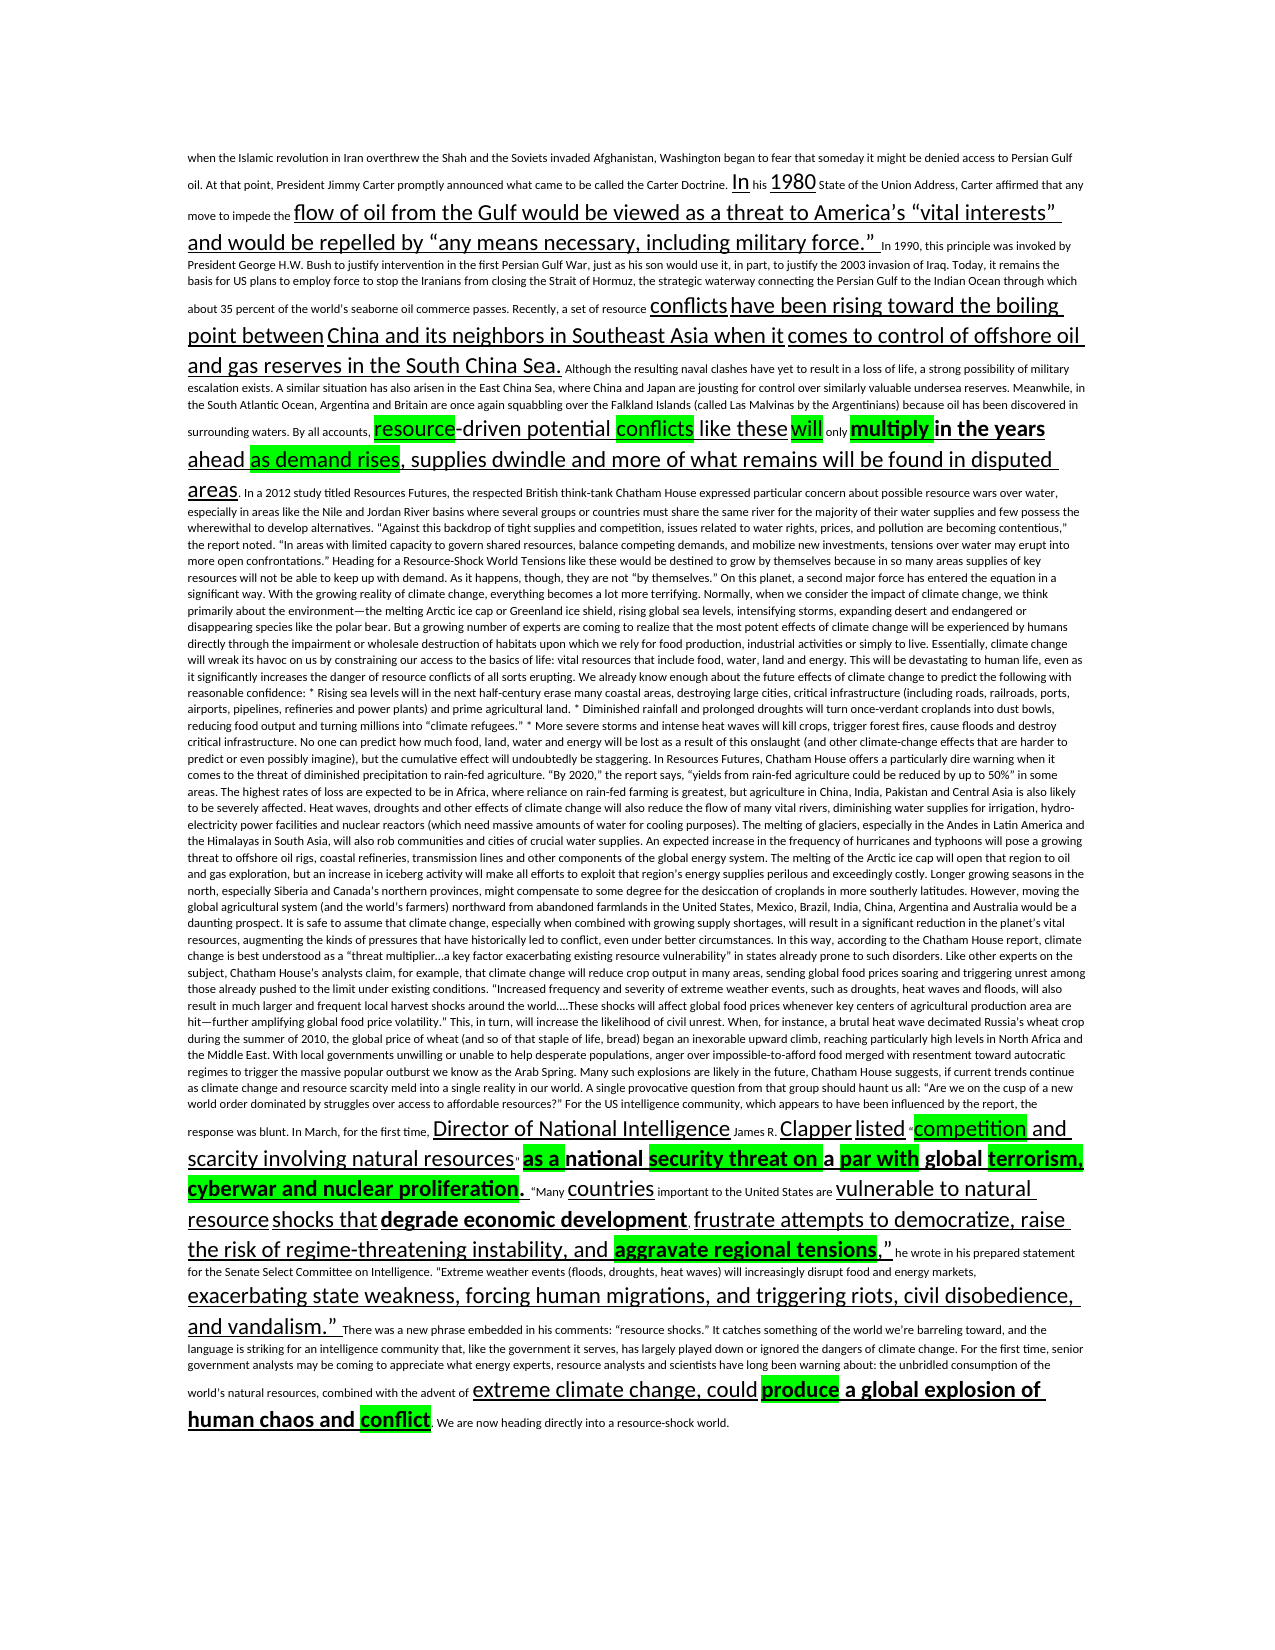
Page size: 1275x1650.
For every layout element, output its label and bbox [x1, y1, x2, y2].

text [187, 150, 1087, 1433]
